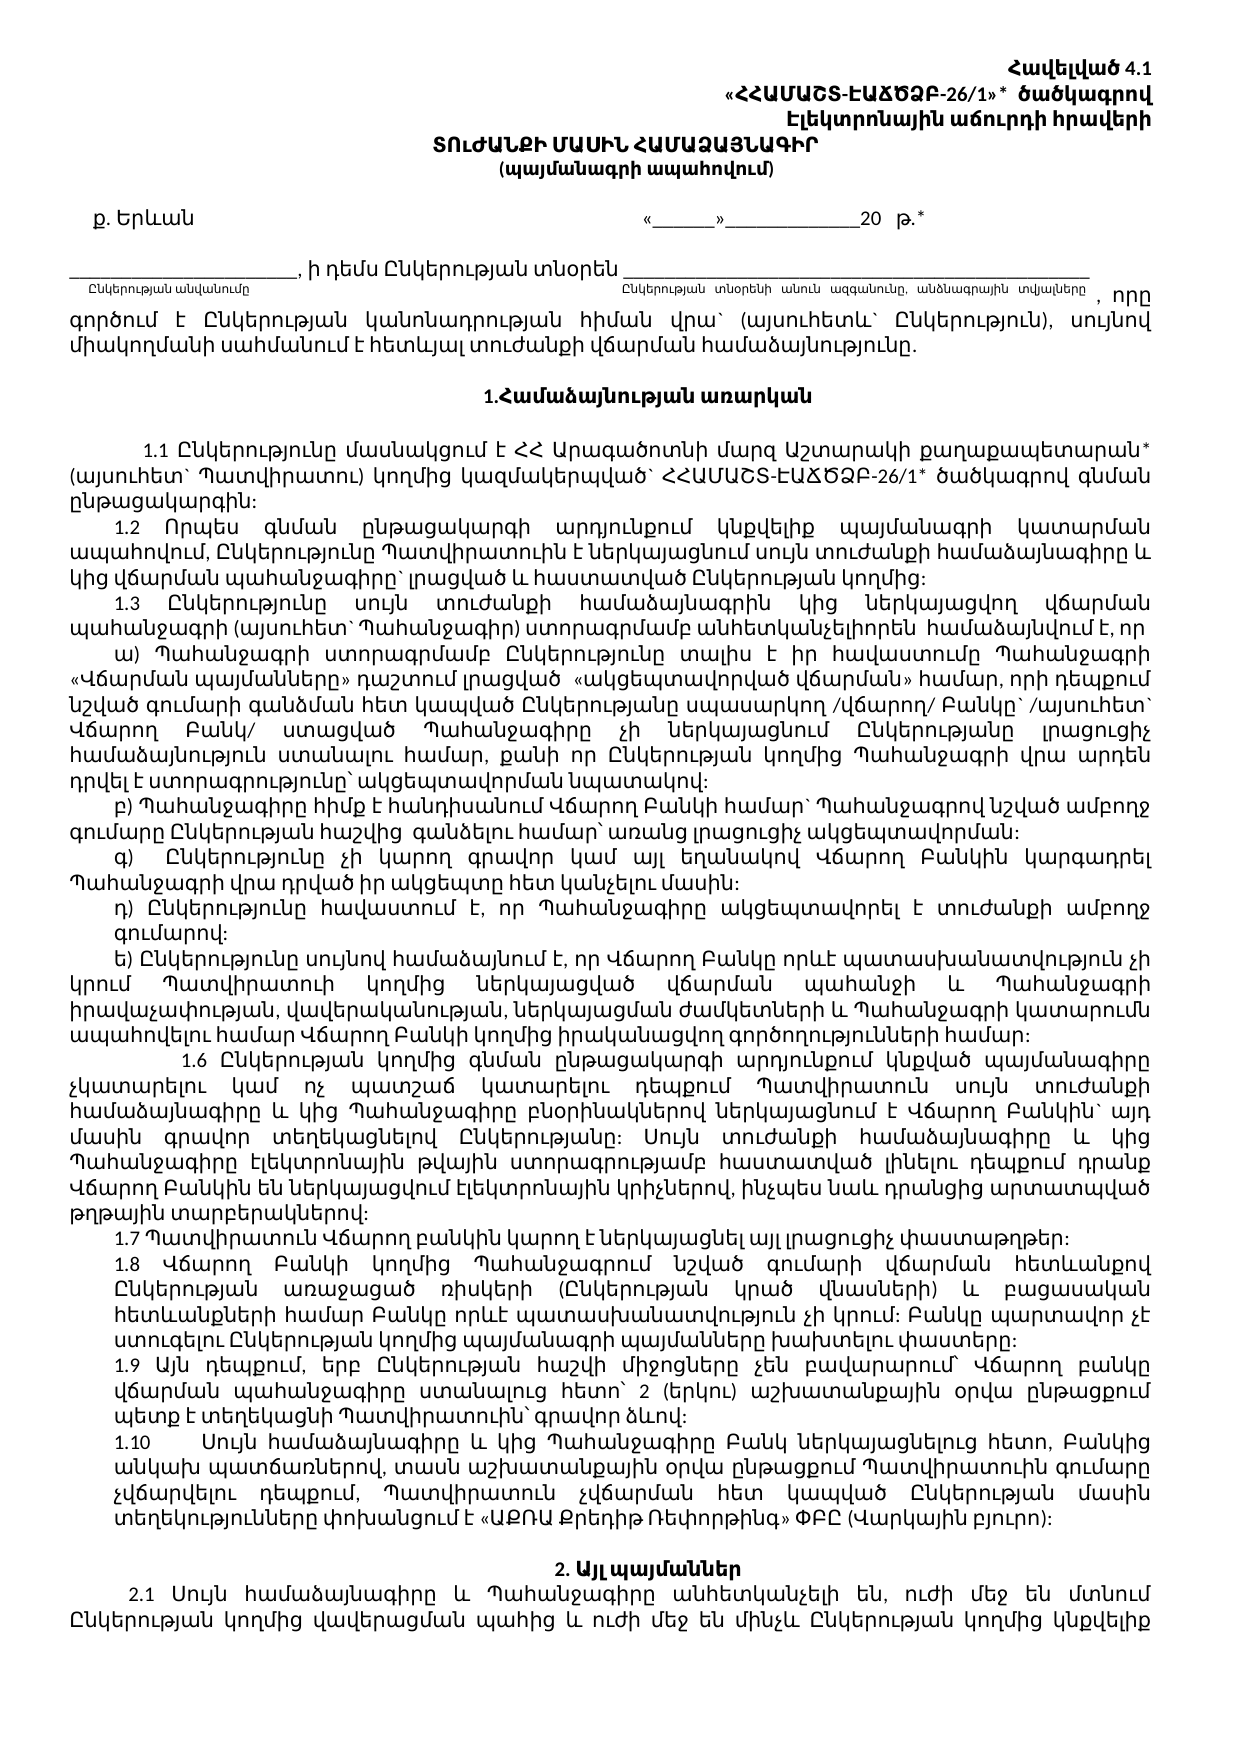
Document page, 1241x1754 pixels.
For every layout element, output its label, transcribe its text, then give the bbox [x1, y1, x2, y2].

text բ) Պահանջագիրը հիմք է հանդիսանում Վճարող Բանկի համար` Պահանջագրով նշված ամբողջ գումարը Ընկերության հաշվից գանձելու համար՝ առանց լրացուցիչ ակցեպտավորման: [69, 793, 1152, 844]
text Ընկերության անվանումը Ընկերության տնօրենի անուն ազգանունը, անձնագրային տվյալները , որը գործում է Ընկերության կանոնադրության հիման վրա` (այսուհետև` Ընկերություն), սույնով միակողմանի սահմանում է հետևյալ տուժանքի վճարման համաձայնությունը. [69, 282, 1152, 358]
text 1.3 Ընկերությունը սույն տուժանքի համաձայնագրին կից ներկայացվող վճարման պահանջագրի (այսուհետ` Պահանջագիր) ստորագրմամբ անհետկանչելիորեն համաձայնվում է, որ [69, 590, 1152, 641]
text 1.2 Որպես գնման ընթացակարգի արդյունքում կնքվելիք պայմանագրի կատարման ապահովում, Ընկերությունը Պատվիրատուին է ներկայացնում սույն տուժանքի համաձայնագիրը և կից վճարման պահանջագիրը` լրացված և հաստատված Ընկերության կողմից: [69, 514, 1152, 590]
text Հավելված 4.1 [69, 56, 1152, 81]
text ք. Երևան «______»_____________20 թ.* [69, 206, 1152, 231]
text ______________________, ի դեմս Ընկերության տնօրեն _____________________________________________ [69, 256, 1152, 282]
text ա) Պահանջագրի ստորագրմամբ Ընկերությունը տալիս է իր հավաստումը Պահանջագրի «Վճարման պայմանները» դաշտում լրացված «ակցեպտավորված վճարման» համար, որի դեպքում նշված գումարի գանձման հետ կապված Ընկերությանը սպասարկող /վճարող/ Բանկը` /այսուհետ` Վճարող Բանկ/ ստացված Պահանջագիրը չի ներկայացնում Ընկերությանը լրացուցիչ համաձայնություն ստանալու համար, քանի որ Ընկերության կողմից Պահանջագրի վրա արդեն դրվել է ստորագրությունը՝ ակցեպտավորման նպատակով: [69, 641, 1152, 793]
text ե) Ընկերությունը սույնով համաձայնում է, որ Վճարող Բանկը որևէ պատասխանատվություն չի կրում Պատվիրատուի կողմից ներկայացված վճարման պահանջի և Պահանջագրի իրավաչափության, վավերականության, ներկայացման ժամկետների և Պահանջագրի կատարումն ապահովելու համար Վճարող Բանկի կողմից իրականացվող գործողությունների համար: [69, 946, 1152, 1048]
text 2. Այլ պայմաններ [144, 1556, 1152, 1581]
text 1.6 Ընկերության կողմից գնման ընթացակարգի արդյունքում կնքված պայմանագիրը չկատարելու կամ ոչ պատշաճ կատարելու դեպքում Պատվիրատուն սույն տուժանքի համաձայնագիրը և կից Պահանջագիրը բնօրինակներով ներկայացնում է Վճարող Բանկին` այդ մասին գրավոր տեղեկացնելով Ընկերությանը: Սույն տուժանքի համաձայնագիրը և կից Պահանջագիրը էլեկտրոնային թվային ստորագրությամբ հաստատված լինելու դեպքում դրանք Վճարող Բանկին են ներկայացվում էլեկտրոնային կրիչներով, ինչպես նաև դրանցից արտատպված թղթային տարբերակներով: [69, 1048, 1152, 1226]
text 1.8 Վճարող Բանկի կողմից Պահանջագրում նշված գումարի վճարման հետևանքով Ընկերության առաջացած ռիսկերի (Ընկերության կրած վնասների) և բացասական հետևանքների համար Բանկը որևէ պատասխանատվություն չի կրում: Բանկը պարտավոր չէ ստուգելու Ընկերության կողմից պայմանագրի պայմանները խախտելու փաստերը: [113, 1251, 1152, 1353]
text 1.10 Սույն համաձայնագիրը և կից Պահանջագիրը Բանկ ներկայացնելուց հետո, Բանկից անկախ պատճառներով, տասն աշխատանքային օրվա ընթացքում Պատվիրատուին գումարը չվճարվելու դեպքում, Պատվիրատուն չվճարման հետ կապված Ընկերության մասին տեղեկությունները փոխանցում է «ԱՔՌԱ Քրեդիթ Ռեփորթինգ» ՓԲԸ (Վարկային բյուրո): [113, 1429, 1152, 1531]
text 1.1 Ընկերությունը մասնակցում է ՀՀ Արագածոտնի մարզ Աշտարակի քաղաքապետարան* (այսուհետ` Պատվիրատու) կողմից կազմակերպված` ՀՀԱՄԱՇՏ-ԷԱՃԾՁԲ-26/1* ծածկագրով գնման ընթացակարգին: [69, 438, 1152, 514]
text (պայմանագրի ապահովում) [69, 157, 1152, 180]
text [69, 1581, 1152, 1632]
text 1.Համաձայնության առարկան [144, 383, 1152, 409]
text ՏՈւԺԱՆՔԻ ՄԱՍԻՆ ՀԱՄԱՁԱՅՆԱԳԻՐ [69, 132, 1152, 157]
text 1.7 Պատվիրատուն Վճարող բանկին կարող է ներկայացնել այլ լրացուցիչ փաստաթղթեր: [113, 1226, 1152, 1251]
text «ՀՀԱՄԱՇՏ-ԷԱՃԾՁԲ-26/1»* ծածկագրով [69, 81, 1152, 106]
text գ) Ընկերությունը չի կարող գրավոր կամ այլ եղանակով Վճարող Բանկին կարգադրել Պահանջագրի վրա դրված իր ակցեպտը հետ կանչելու մասին: [69, 844, 1152, 895]
text 1.9 Այն դեպքում, երբ Ընկերության հաշվի միջոցները չեն բավարարում՝ Վճարող բանկը վճարման պահանջագիրը ստանալուց հետո՝ 2 (երկու) աշխատանքային օրվա ընթացքում պետք է տեղեկացնի Պատվիրատուին՝ գրավոր ձևով: [113, 1353, 1152, 1429]
text Էլեկտրոնային աճուրդի հրավերի [69, 106, 1152, 132]
text դ) Ընկերությունը հավաստում է, որ Պահանջագիրը ակցեպտավորել է տուժանքի ամբողջ գումարով: [113, 895, 1152, 946]
